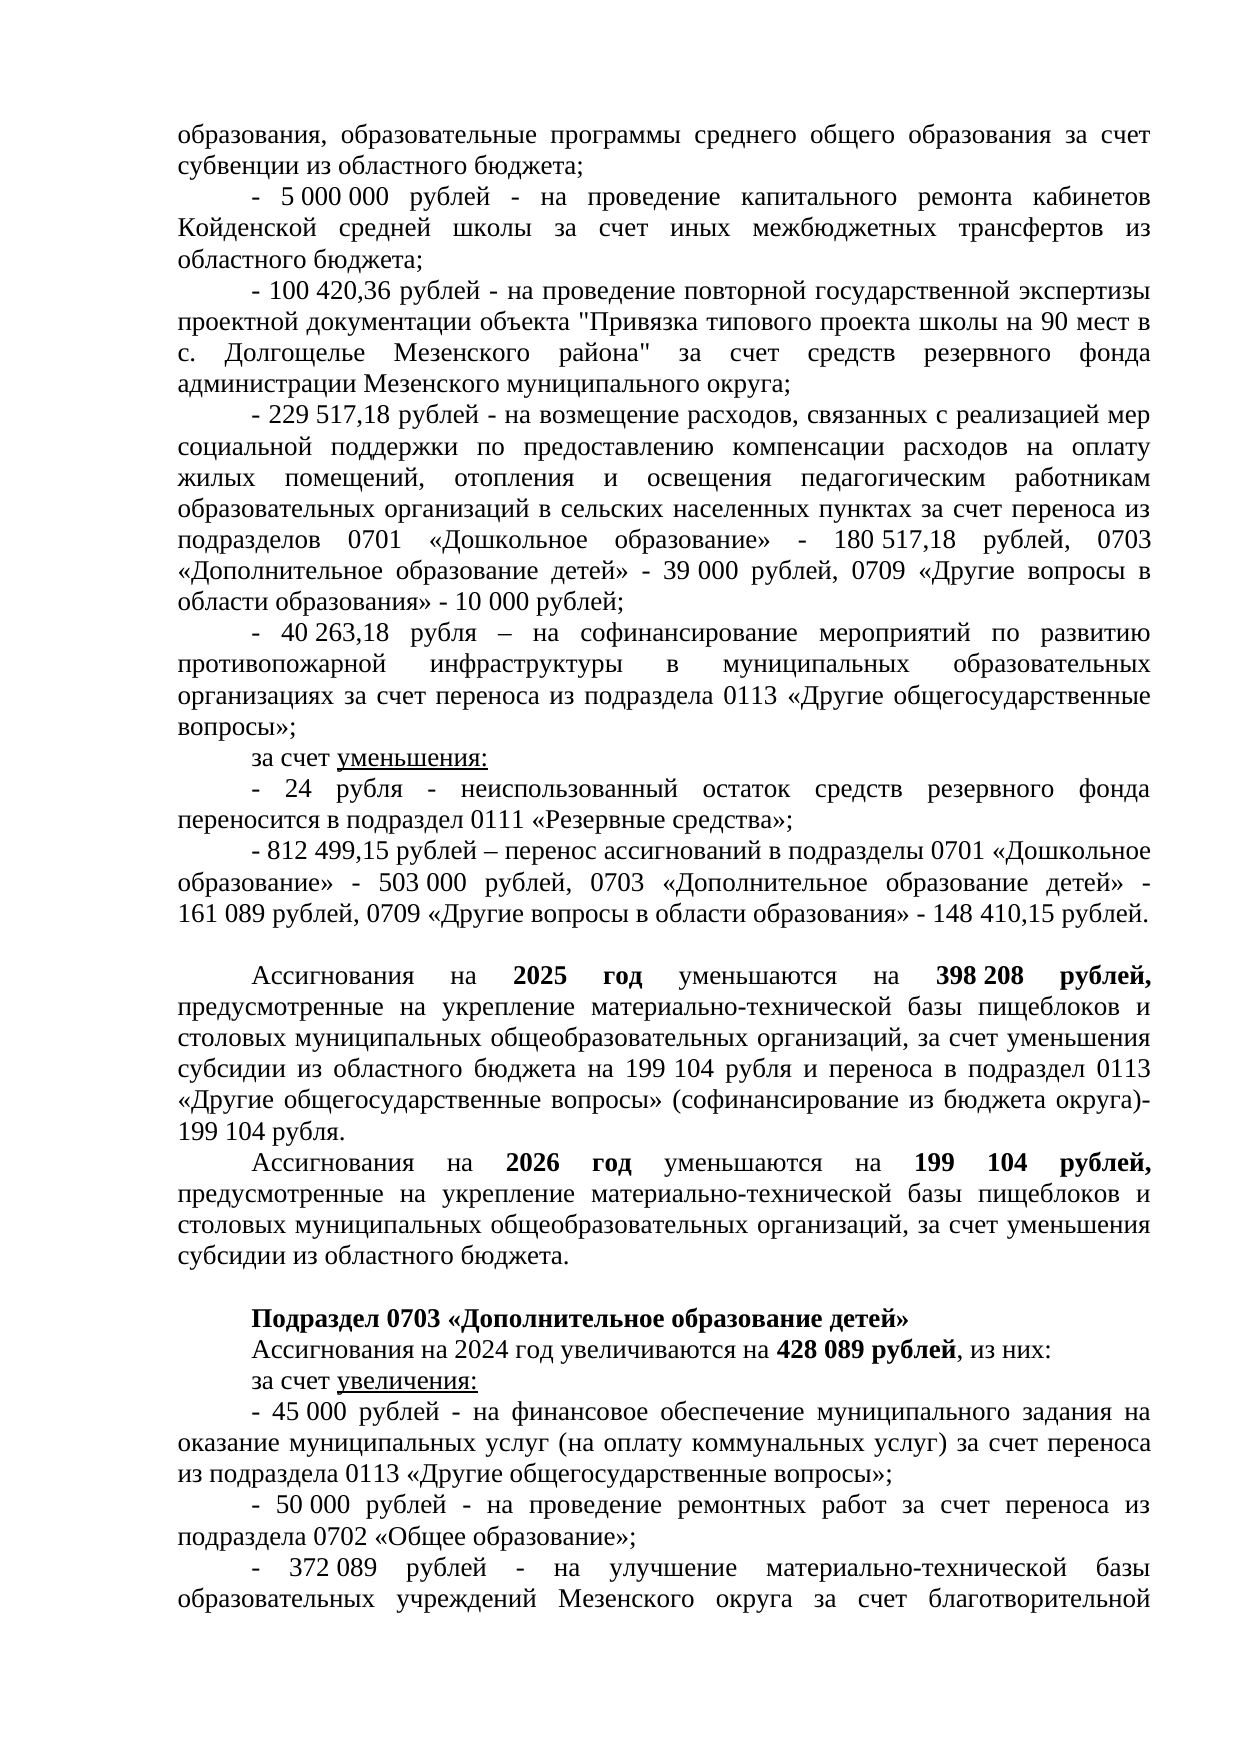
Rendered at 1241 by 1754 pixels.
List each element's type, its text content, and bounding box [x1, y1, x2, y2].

text - 40 263,18 рубля – на софинансирование мероприятий по развитию противопожарной инфраструктуры в муниципальных образовательных организациях за счет переноса из подраздела 0113 «Другие общегосударственные вопросы»; [177, 616, 1152, 741]
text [177, 1551, 1152, 1613]
text Ассигнования на 2025 год уменьшаются на 398 208 рублей, предусмотренные на укрепление материально-технической базы пищеблоков и столовых муниципальных общеобразовательных организаций, за счет уменьшения субсидии из областного бюджета на 199 104 рубля и переноса в подраздел 0113 «Другие общегосударственные вопросы» (софинансирование из бюджета округа)- 199 104 рубля. [177, 959, 1152, 1146]
text - 5 000 000 рублей - на проведение капитального ремонта кабинетов Койденской средней школы за счет иных межбюджетных трансфертов из областного бюджета; [177, 180, 1152, 274]
text - 229 517,18 рублей - на возмещение расходов, связанных с реализацией мер социальной поддержки по предоставлению компенсации расходов на оплату жилых помещений, отопления и освещения педагогическим работникам образовательных организаций в сельских населенных пунктах за счет переноса из подразделов 0701 «Дошкольное образование» - 180 517,18 рублей, 0703 «Дополнительное образование детей» - 39 000 рублей, 0709 «Другие вопросы в области образования» - 10 000 рублей; [177, 398, 1152, 616]
text - 45 000 рублей - на финансовое обеспечение муниципального задания на оказание муниципальных услуг (на оплату коммунальных услуг) за счет переноса из подраздела 0113 «Другие общегосударственные вопросы»; [177, 1395, 1152, 1488]
text - 812 499,15 рублей – перенос ассигнований в подразделы 0701 «Дошкольное образование» - 503 000 рублей, 0703 «Дополнительное образование детей» - 161 089 рублей, 0709 «Другие вопросы в области образования» - 148 410,15 рублей. [177, 834, 1152, 928]
text за счет уменьшения: [177, 741, 1152, 772]
text - 24 рубля - неиспользованный остаток средств резервного фонда переносится в подраздел 0111 «Резервные средства»; [177, 772, 1152, 834]
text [177, 118, 1152, 180]
text - 100 420,36 рублей - на проведение повторной государственной экспертизы проектной документации объекта "Привязка типового проекта школы на 90 мест в с. Долгощелье Мезенского района" за счет средств резервного фонда администрации Мезенского муниципального округа; [177, 274, 1152, 398]
text Ассигнования на 2026 год уменьшаются на 199 104 рублей, предусмотренные на укрепление материально-технической базы пищеблоков и столовых муниципальных общеобразовательных организаций, за счет уменьшения субсидии из областного бюджета. [177, 1146, 1152, 1271]
text Ассигнования на 2024 год увеличиваются на 428 089 рублей, из них: [177, 1333, 1152, 1364]
text за счет увеличения: [177, 1364, 1152, 1395]
text Подраздел 0703 «Дополнительное образование детей» [177, 1302, 1152, 1333]
text - 50 000 рублей - на проведение ремонтных работ за счет переноса из подраздела 0702 «Общее образование»; [177, 1488, 1152, 1551]
